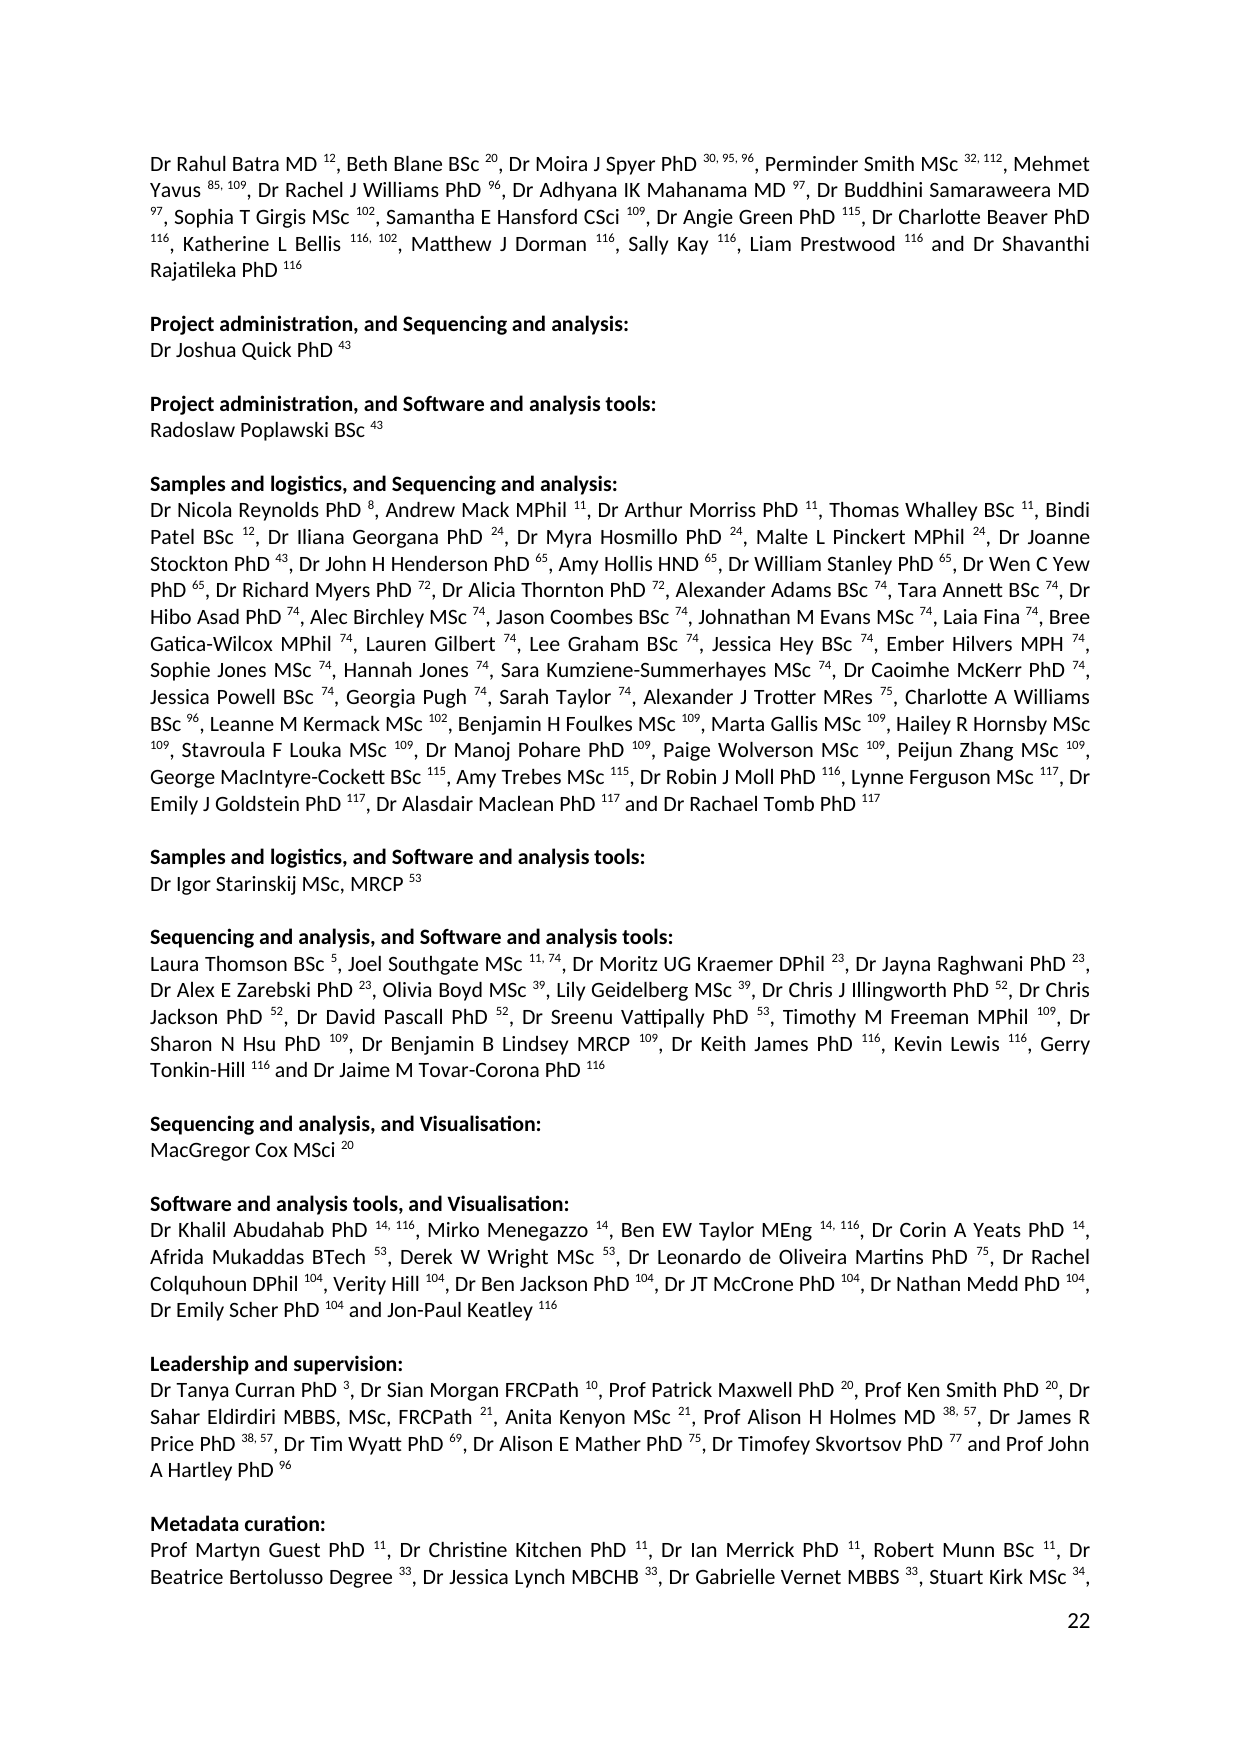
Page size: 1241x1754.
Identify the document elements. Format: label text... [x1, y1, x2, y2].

text Radoslaw Poplawski BSc 43 [150, 417, 1090, 443]
text Samples and logistics, and Software and analysis tools: [150, 843, 1090, 870]
text Metadata curation: [150, 1510, 1090, 1537]
text Project administration, and Software and analysis tools: [150, 390, 1090, 417]
text Dr Tanya Curran PhD 3, Dr Sian Morgan FRCPath 10, Prof Patrick Maxwell PhD 20, Prof Ken Smith PhD 20, Dr Sahar Eldirdiri MBBS, MSc, FRCPath 21, Anita Kenyon MSc 21, Prof Alison H Holmes MD 38, 57, Dr James R Price PhD 38, 57, Dr Tim Wyatt PhD 69, Dr Alison E Mather PhD 75, Dr Timofey Skvortsov PhD 77 and Prof John A Hartley PhD 96 [150, 1377, 1090, 1483]
text Dr Joshua Quick PhD 43 [150, 337, 1090, 363]
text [150, 1537, 1090, 1590]
text Software and analysis tools, and Visualisation: [150, 1190, 1090, 1217]
text Laura Thomson BSc 5, Joel Southgate MSc 11, 74, Dr Moritz UG Kraemer DPhil 23, Dr Jayna Raghwani PhD 23, Dr Alex E Zarebski PhD 23, Olivia Boyd MSc 39, Lily Geidelberg MSc 39, Dr Chris J Illingworth PhD 52, Dr Chris Jackson PhD 52, Dr David Pascall PhD 52, Dr Sreenu Vattipally PhD 53, Timothy M Freeman MPhil 109, Dr Sharon N Hsu PhD 109, Dr Benjamin B Lindsey MRCP 109, Dr Keith James PhD 116, Kevin Lewis 116, Gerry Tonkin-Hill 116 and Dr Jaime M Tovar-Corona PhD 116 [150, 950, 1090, 1083]
text Dr Rahul Batra MD 12, Beth Blane BSc 20, Dr Moira J Spyer PhD 30, 95, 96, Perminder Smith MSc 32, 112, Mehmet Yavus 85, 109, Dr Rachel J Williams PhD 96, Dr Adhyana IK Mahanama MD 97, Dr Buddhini Samaraweera MD 97, Sophia T Girgis MSc 102, Samantha E Hansford CSci 109, Dr Angie Green PhD 115, Dr Charlotte Beaver PhD 116, Katherine L Bellis 116, 102, Matthew J Dorman 116, Sally Kay 116, Liam Prestwood 116 and Dr Shavanthi Rajatileka PhD 116 [150, 150, 1090, 283]
text Sequencing and analysis, and Visualisation: [150, 1110, 1090, 1137]
text Project administration, and Sequencing and analysis: [150, 310, 1090, 337]
text Leadership and supervision: [150, 1350, 1090, 1377]
text Dr Igor Starinskij MSc, MRCP 53 [150, 870, 1090, 897]
text Sequencing and analysis, and Software and analysis tools: [150, 923, 1090, 950]
text Dr Nicola Reynolds PhD 8, Andrew Mack MPhil 11, Dr Arthur Morriss PhD 11, Thomas Whalley BSc 11, Bindi Patel BSc 12, Dr Iliana Georgana PhD 24, Dr Myra Hosmillo PhD 24, Malte L Pinckert MPhil 24, Dr Joanne Stockton PhD 43, Dr John H Henderson PhD 65, Amy Hollis HND 65, Dr William Stanley PhD 65, Dr Wen C Yew PhD 65, Dr Richard Myers PhD 72, Dr Alicia Thornton PhD 72, Alexander Adams BSc 74, Tara Annett BSc 74, Dr Hibo Asad PhD 74, Alec Birchley MSc 74, Jason Coombes BSc 74, Johnathan M Evans MSc 74, Laia Fina 74, Bree Gatica-Wilcox MPhil 74, Lauren Gilbert 74, Lee Graham BSc 74, Jessica Hey BSc 74, Ember Hilvers MPH 74, Sophie Jones MSc 74, Hannah Jones 74, Sara Kumziene-Summerhayes MSc 74, Dr Caoimhe McKerr PhD 74, Jessica Powell BSc 74, Georgia Pugh 74, Sarah Taylor 74, Alexander J Trotter MRes 75, Charlotte A Williams BSc 96, Leanne M Kermack MSc 102, Benjamin H Foulkes MSc 109, Marta Gallis MSc 109, Hailey R Hornsby MSc 109, Stavroula F Louka MSc 109, Dr Manoj Pohare PhD 109, Paige Wolverson MSc 109, Peijun Zhang MSc 109, George MacIntyre-Cockett BSc 115, Amy Trebes MSc 115, Dr Robin J Moll PhD 116, Lynne Ferguson MSc 117, Dr Emily J Goldstein PhD 117, Dr Alasdair Maclean PhD 117 and Dr Rachael Tomb PhD 117 [150, 497, 1090, 817]
text Samples and logistics, and Sequencing and analysis: [150, 470, 1090, 497]
text MacGregor Cox MSci 20 [150, 1137, 1090, 1163]
text Dr Khalil Abudahab PhD 14, 116, Mirko Menegazzo 14, Ben EW Taylor MEng 14, 116, Dr Corin A Yeats PhD 14, Afrida Mukaddas BTech 53, Derek W Wright MSc 53, Dr Leonardo de Oliveira Martins PhD 75, Dr Rachel Colquhoun DPhil 104, Verity Hill 104, Dr Ben Jackson PhD 104, Dr JT McCrone PhD 104, Dr Nathan Medd PhD 104, Dr Emily Scher PhD 104 and Jon-Paul Keatley 116 [150, 1217, 1090, 1323]
